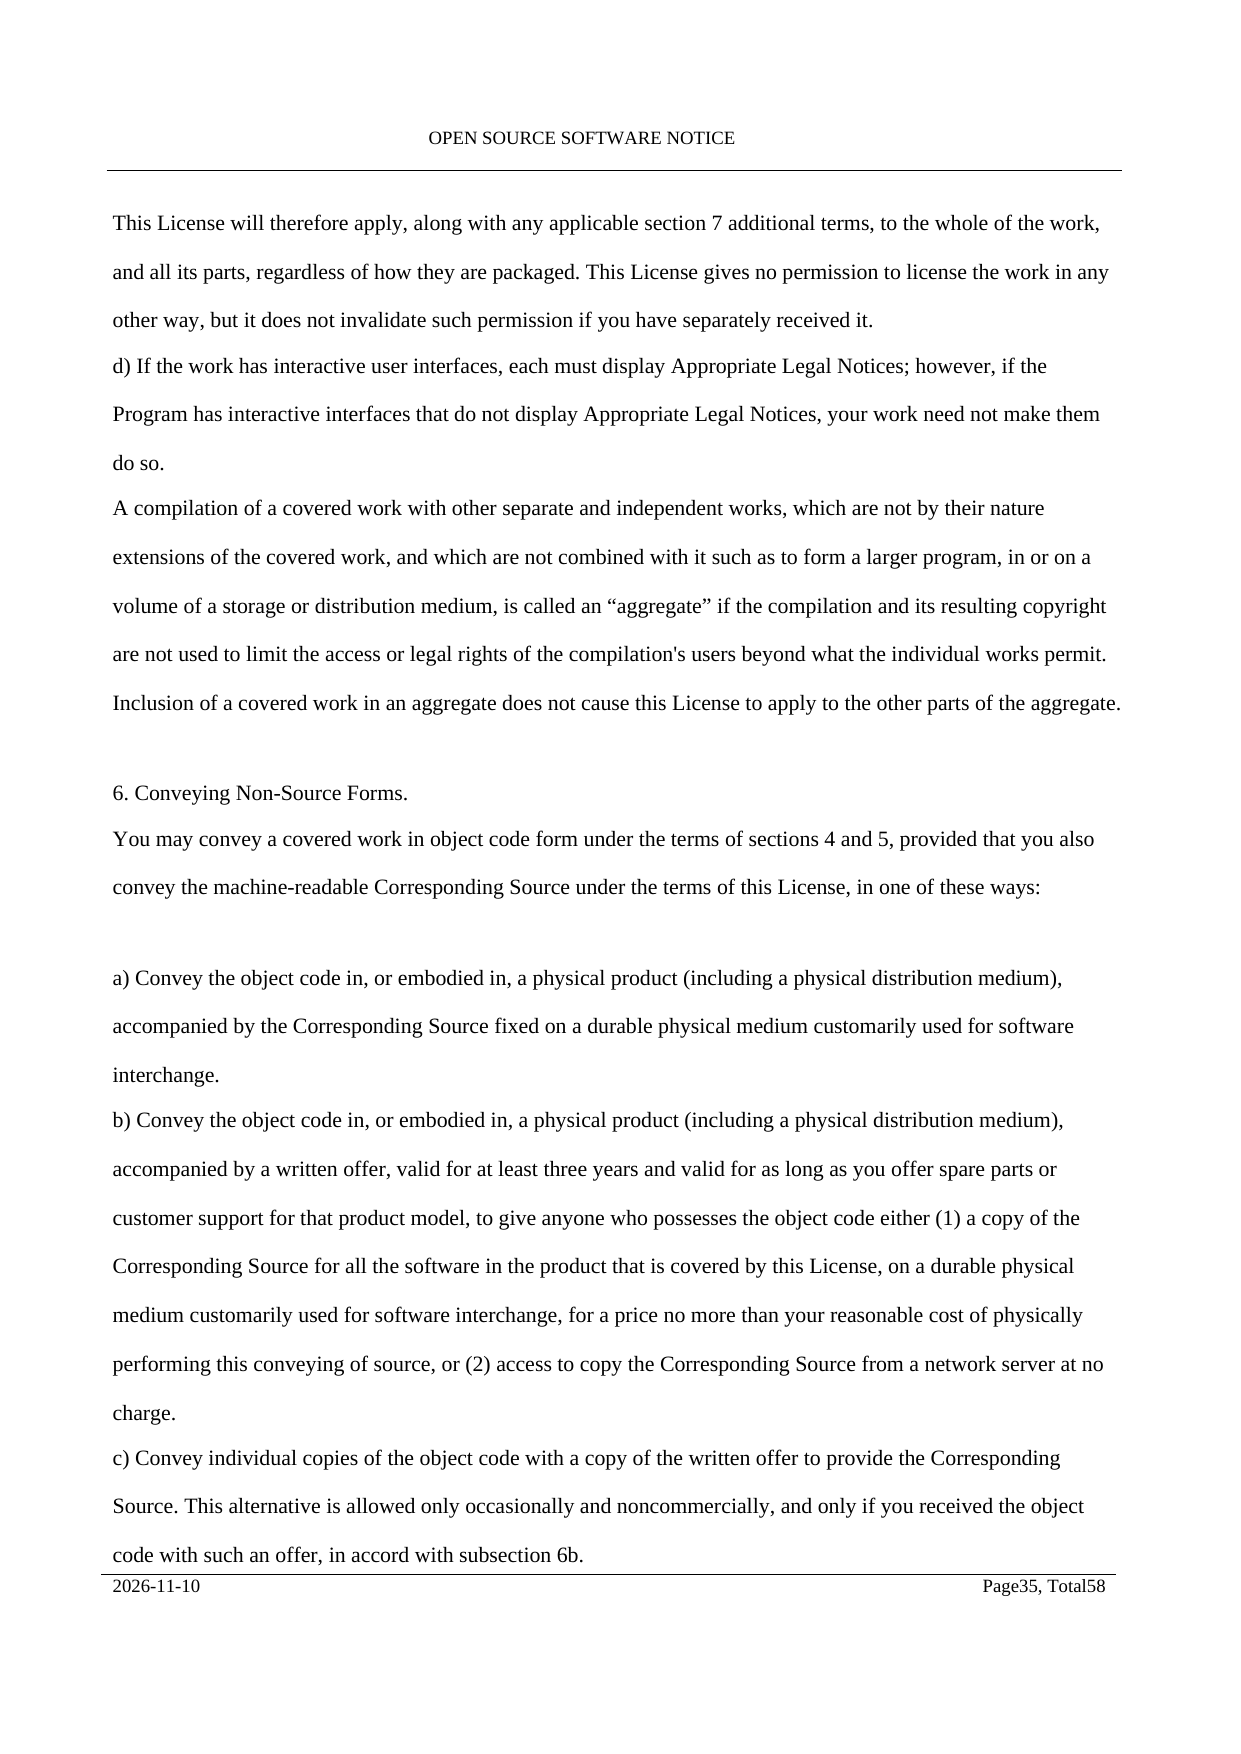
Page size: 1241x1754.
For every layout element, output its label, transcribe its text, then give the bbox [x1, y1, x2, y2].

text a) Convey the object code in, or embodied in, a physical product (including a physical distribution medium), accompanied by the Corresponding Source fixed on a durable physical medium customarily used for software interchange. [112, 961, 1128, 1091]
text A compilation of a covered work with other separate and independent works, which are not by their nature extensions of the covered work, and which are not combined with it such as to form a larger program, in or on a volume of a storage or distribution medium, is called an “aggregate” if the compilation and its resulting copyright are not used to limit the access or legal rights of the compilation's users beyond what the individual works permit. Inclusion of a covered work in an aggregate does not cause this License to apply to the other parts of the aggregate. [112, 492, 1128, 719]
text b) Convey the object code in, or embodied in, a physical product (including a physical distribution medium), accompanied by a written offer, valid for at least three years and valid for as long as you offer spare parts or customer support for that product model, to give anyone who possesses the object code either (1) a copy of the Corresponding Source for all the software in the product that is covered by this License, on a durable physical medium customarily used for software interchange, for a price no more than your reasonable cost of physically performing this conveying of source, or (2) access to copy the Corresponding Source from a network server at no charge. [112, 1103, 1128, 1428]
text d) If the work has interactive user interfaces, each must display Appropriate Legal Notices; however, if the Program has interactive interfaces that do not display Appropriate Legal Notices, your work need not make them do so. [112, 349, 1128, 479]
text You may convey a covered work in object code form under the terms of sections 4 and 5, provided that you also convey the machine-readable Corresponding Source under the terms of this License, in one of these ways: [112, 822, 1128, 903]
text 6. Conveying Non-Source Forms. [112, 777, 1128, 809]
text c) Convey individual copies of the object code with a copy of the written offer to provide the Corresponding Source. This alternative is allowed only occasionally and noncommercially, and only if you received the object code with such an offer, in accord with subsection 6b. [112, 1441, 1128, 1571]
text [112, 206, 1128, 336]
